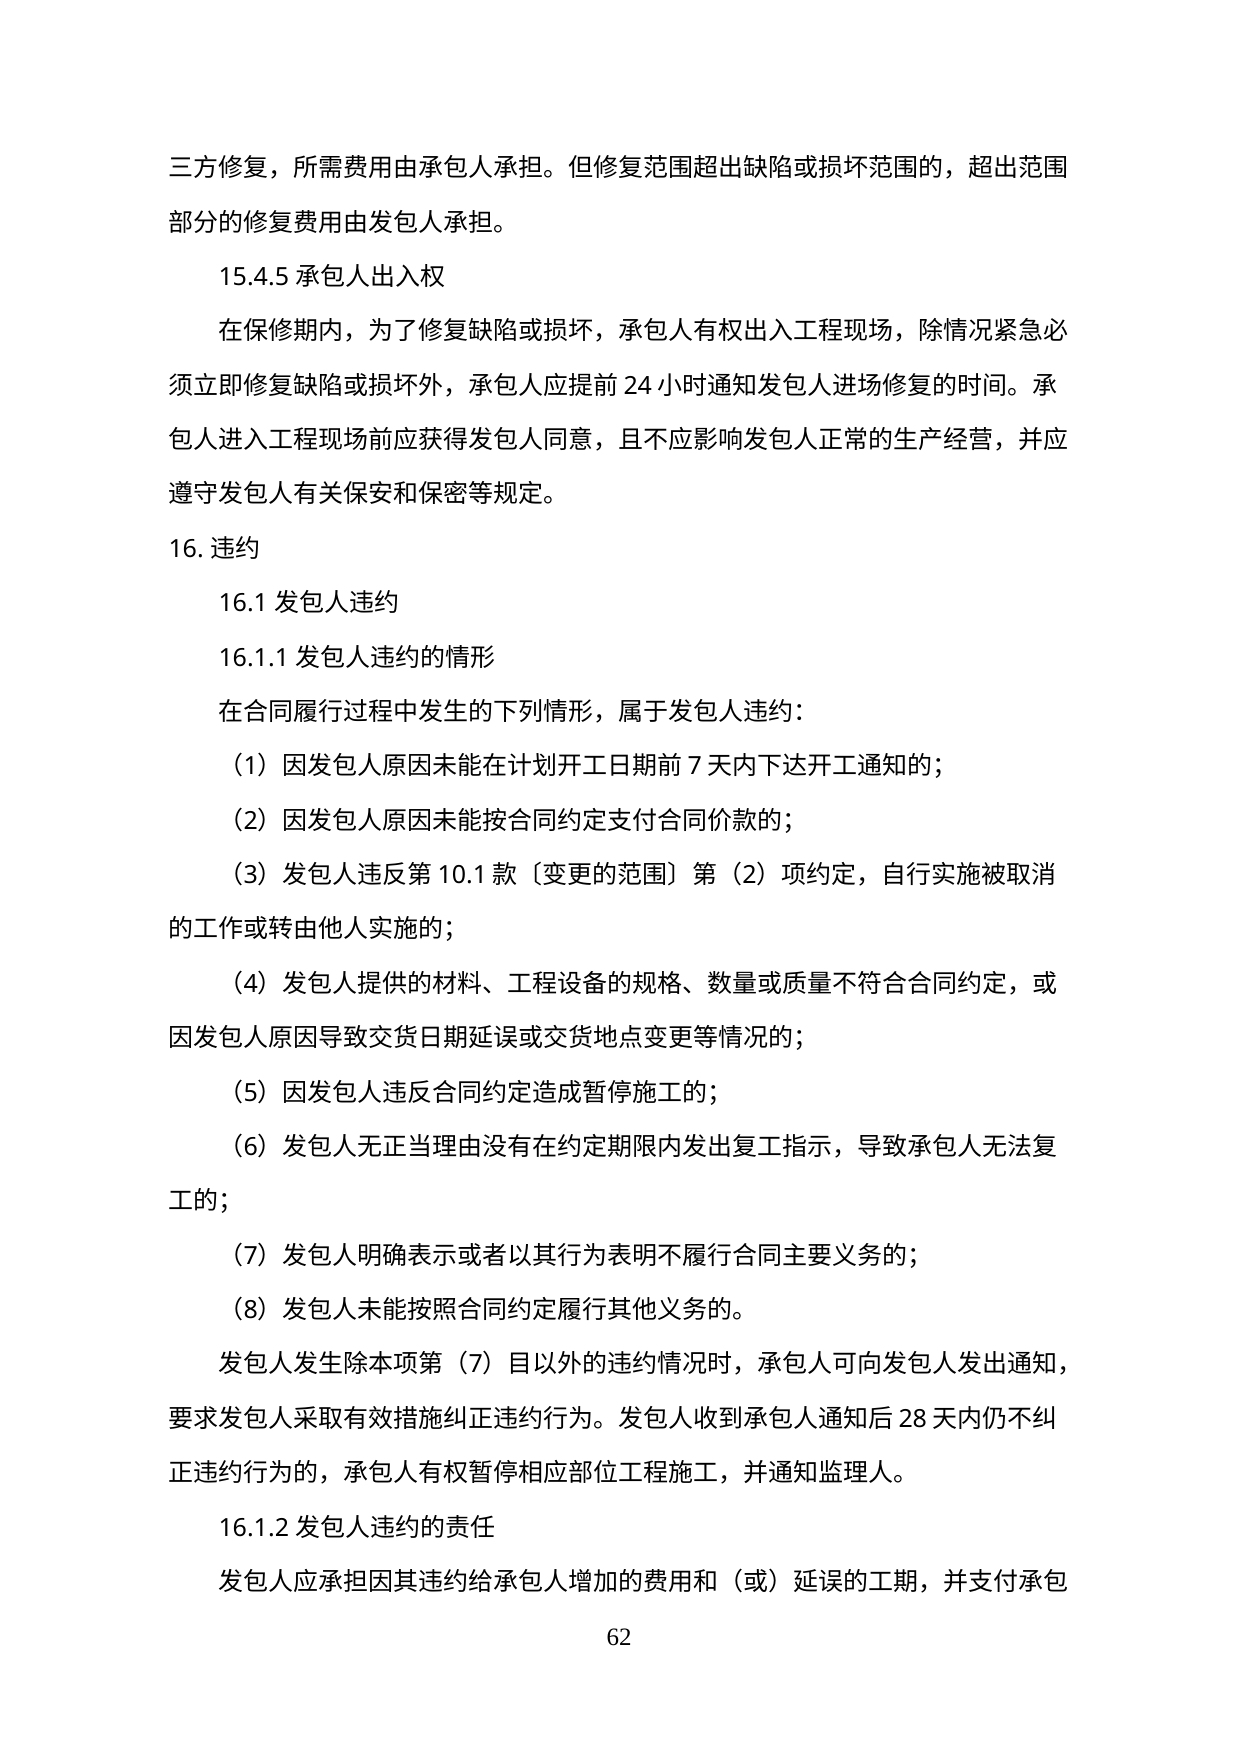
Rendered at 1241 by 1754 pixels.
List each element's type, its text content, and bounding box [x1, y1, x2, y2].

text （1）因发包人原因未能在计划开工日期前7天内下达开工通知的； [168, 746, 1069, 782]
text 15.4.5 承包人出入权 [168, 256, 1069, 293]
text （4）发包人提供的材料、工程设备的规格、数量或质量不符合合同约定，或因发包人原因导致交货日期延误或交货地点变更等情况的； [168, 963, 1069, 1054]
text 发包人发生除本项第（7）目以外的违约情况时，承包人可向发包人发出通知，要求发包人采取有效措施纠正违约行为。发包人收到承包人通知后28天内仍不纠正违约行为的，承包人有权暂停相应部位工程施工，并通知监理人。 [168, 1344, 1069, 1489]
text 16.1 发包人违约 [168, 583, 1069, 619]
text （5）因发包人违反合同约定造成暂停施工的； [168, 1072, 1069, 1108]
text 在保修期内，为了修复缺陷或损坏，承包人有权出入工程现场，除情况紧急必须立即修复缺陷或损坏外，承包人应提前24小时通知发包人进场修复的时间。承包人进入工程现场前应获得发包人同意，且不应影响发包人正常的生产经营，并应遵守发包人有关保安和保密等规定。 [168, 311, 1069, 510]
text 16. 违约 [168, 528, 1069, 564]
text 16.1.2 发包人违约的责任 [168, 1507, 1069, 1543]
text （2）因发包人原因未能按合同约定支付合同价款的； [168, 800, 1069, 836]
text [168, 148, 1069, 238]
text （6）发包人无正当理由没有在约定期限内发出复工指示，导致承包人无法复工的； [168, 1126, 1069, 1217]
text 16.1.1 发包人违约的情形 [168, 637, 1069, 673]
text （3）发包人违反第10.1款〔变更的范围〕第（2）项约定，自行实施被取消的工作或转由他人实施的； [168, 854, 1069, 945]
text （8）发包人未能按照合同约定履行其他义务的。 [168, 1289, 1069, 1326]
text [168, 1561, 1069, 1598]
text 在合同履行过程中发生的下列情形，属于发包人违约： [168, 691, 1069, 728]
text （7）发包人明确表示或者以其行为表明不履行合同主要义务的； [168, 1235, 1069, 1271]
